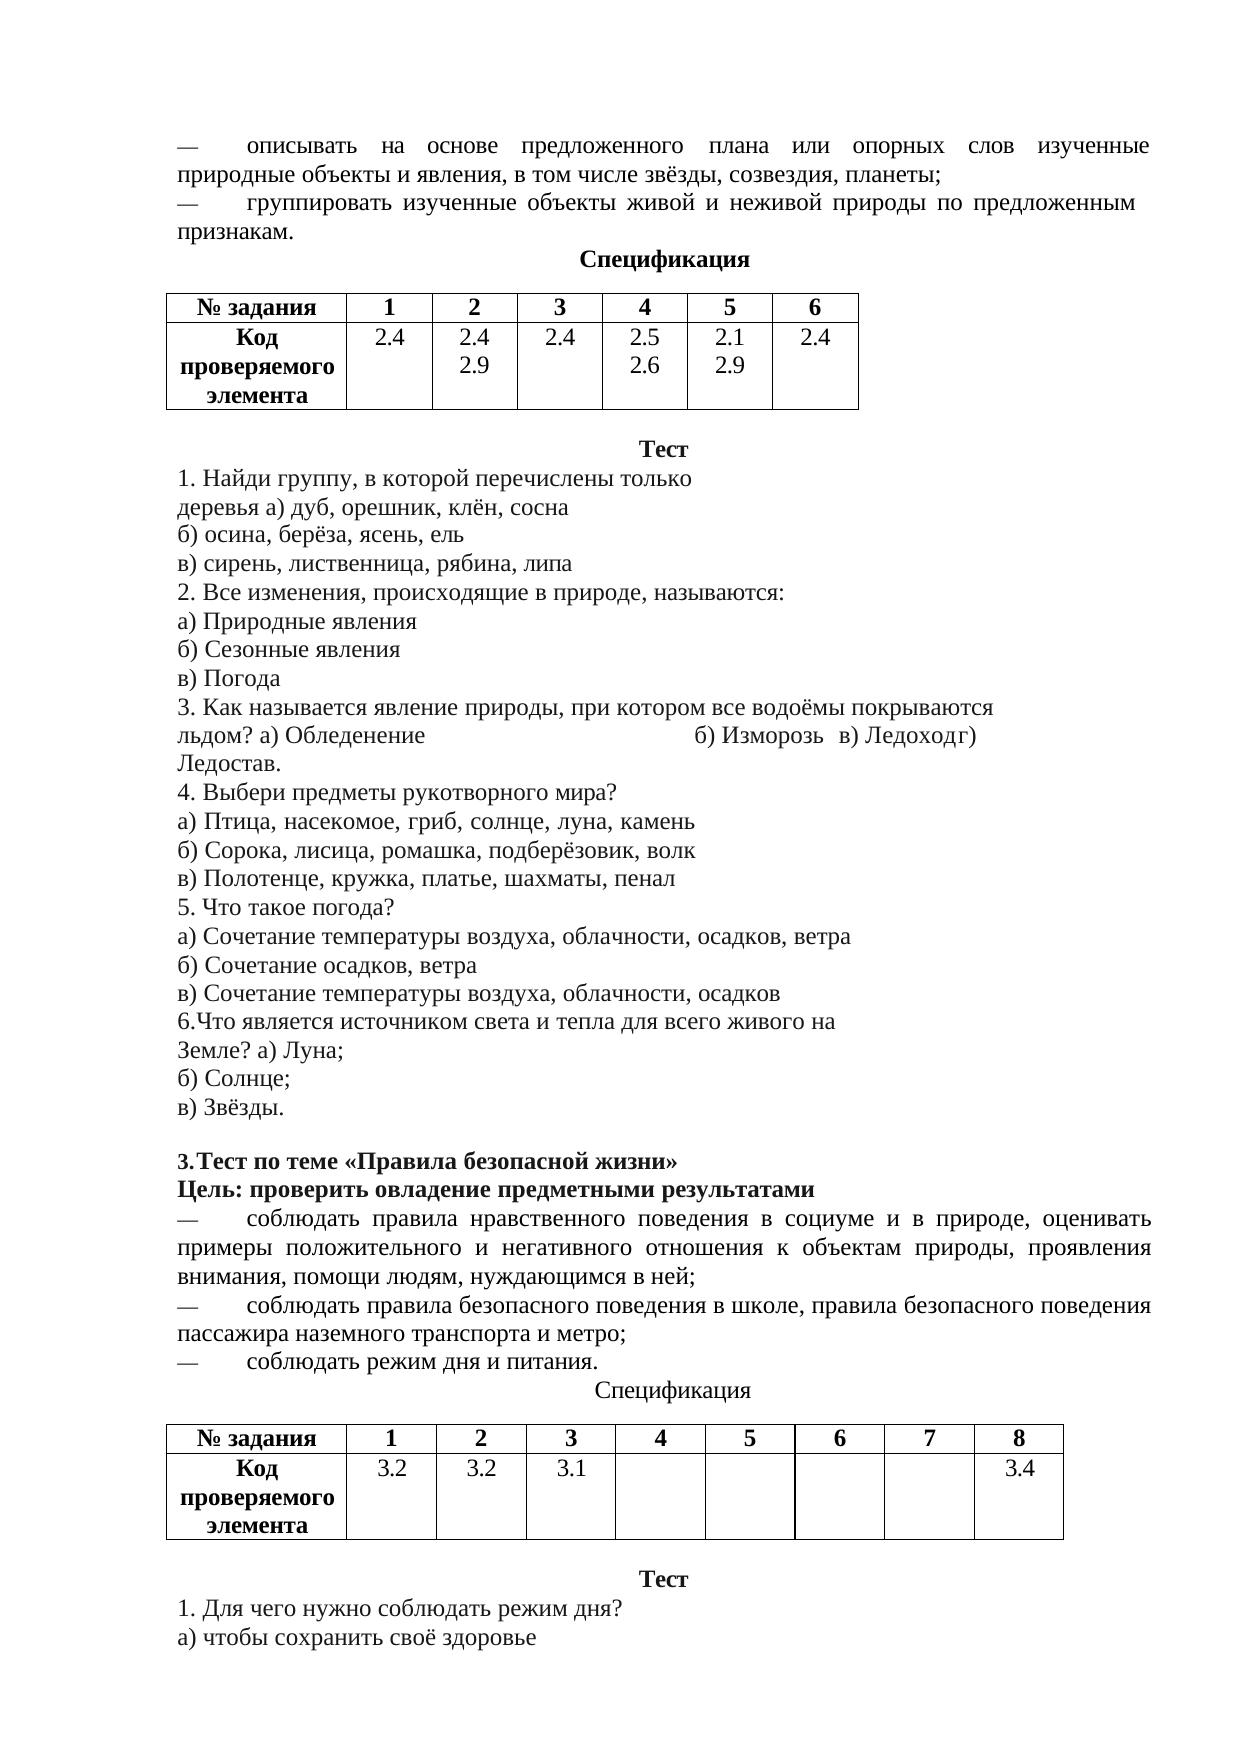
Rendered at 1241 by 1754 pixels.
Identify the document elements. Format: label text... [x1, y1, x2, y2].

list описывать на основе предложенного плана или опорных слов изученные природные объекты и явления, в том числе звёзды, созвездия, планеты; [177, 130, 1151, 187]
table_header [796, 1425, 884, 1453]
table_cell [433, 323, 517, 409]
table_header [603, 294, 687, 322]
list Найди группу, в которой перечислены только деревья а) дуб, орешник, клён, сосна [177, 463, 780, 520]
list соблюдать правила нравственного поведения в социуме и в природе, оценивать примеры положительного и негативного отношения к объектам природы, проявления внимания, помощи людям, нуждающимся в ней; [177, 1203, 1152, 1290]
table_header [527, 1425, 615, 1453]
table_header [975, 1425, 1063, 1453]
text в) Сочетание температуры воздуха, облачности, осадков [177, 978, 1196, 1007]
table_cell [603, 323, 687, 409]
list Что такое погода? [177, 892, 1196, 921]
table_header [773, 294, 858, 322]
list Все изменения, происходящие в природе, называются: [177, 577, 1196, 606]
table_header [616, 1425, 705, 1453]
list Что является источником света и тепла для всего живого на Земле? а) Луна; [177, 1007, 916, 1063]
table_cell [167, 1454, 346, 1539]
text а) Природные явления б) Сезонные явления в) Погода [177, 606, 418, 692]
list соблюдать режим дня и питания. [177, 1347, 1196, 1376]
list группировать изученные объекты живой и неживой природы по предложенным признакам. [177, 187, 1152, 245]
text в) сирень, лиственница, рябина, липа [177, 549, 1196, 577]
text б) осина, берёза, ясень, ель [177, 520, 1196, 549]
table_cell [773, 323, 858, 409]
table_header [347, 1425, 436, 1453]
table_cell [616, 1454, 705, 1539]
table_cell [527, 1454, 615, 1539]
list соблюдать правила безопасного поведения в школе, правила безопасного поведения пассажира наземного транспорта и метро; [177, 1290, 1151, 1347]
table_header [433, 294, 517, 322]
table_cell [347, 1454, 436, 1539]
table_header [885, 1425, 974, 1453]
text б) Солнце; в) Звёзды. [177, 1064, 307, 1120]
text Тест [639, 1565, 1196, 1593]
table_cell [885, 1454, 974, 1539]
list Для чего нужно соблюдать режим дня? а) чтобы сохранить своё здоровье [177, 1593, 623, 1651]
text а) Птица, насекомое, гриб, солнце, луна, камень б) Сорока, лисица, ромашка, подберёзовик, волк в) Полотенце, кружка, платье, шахматы, пенал [177, 806, 696, 892]
list Выбери предметы рукотворного мира? [177, 777, 1196, 806]
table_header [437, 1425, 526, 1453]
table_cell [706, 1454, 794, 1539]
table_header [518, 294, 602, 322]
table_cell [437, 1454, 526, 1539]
text Спецификация [149, 1376, 1196, 1404]
text Тест [639, 434, 1196, 463]
text а) Сочетание температуры воздуха, облачности, осадков, ветра б) Сочетание осадков, ветра [177, 921, 866, 978]
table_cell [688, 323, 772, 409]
text Спецификация [173, 245, 1157, 273]
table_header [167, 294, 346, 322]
list Как называется явление природы, при котором все водоёмы покрываются льдом? а) Обледенение б) Изморозь в) Ледоход г) Ледостав. [177, 692, 1076, 777]
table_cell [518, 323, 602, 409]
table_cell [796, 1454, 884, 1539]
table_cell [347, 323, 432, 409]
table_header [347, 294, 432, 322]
list Тест по теме «Правила безопасной жизни» [177, 1146, 1196, 1175]
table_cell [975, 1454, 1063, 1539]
text Цель: проверить овладение предметными результатами [177, 1175, 1196, 1203]
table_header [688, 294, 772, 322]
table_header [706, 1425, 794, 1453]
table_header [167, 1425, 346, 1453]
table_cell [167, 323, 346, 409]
